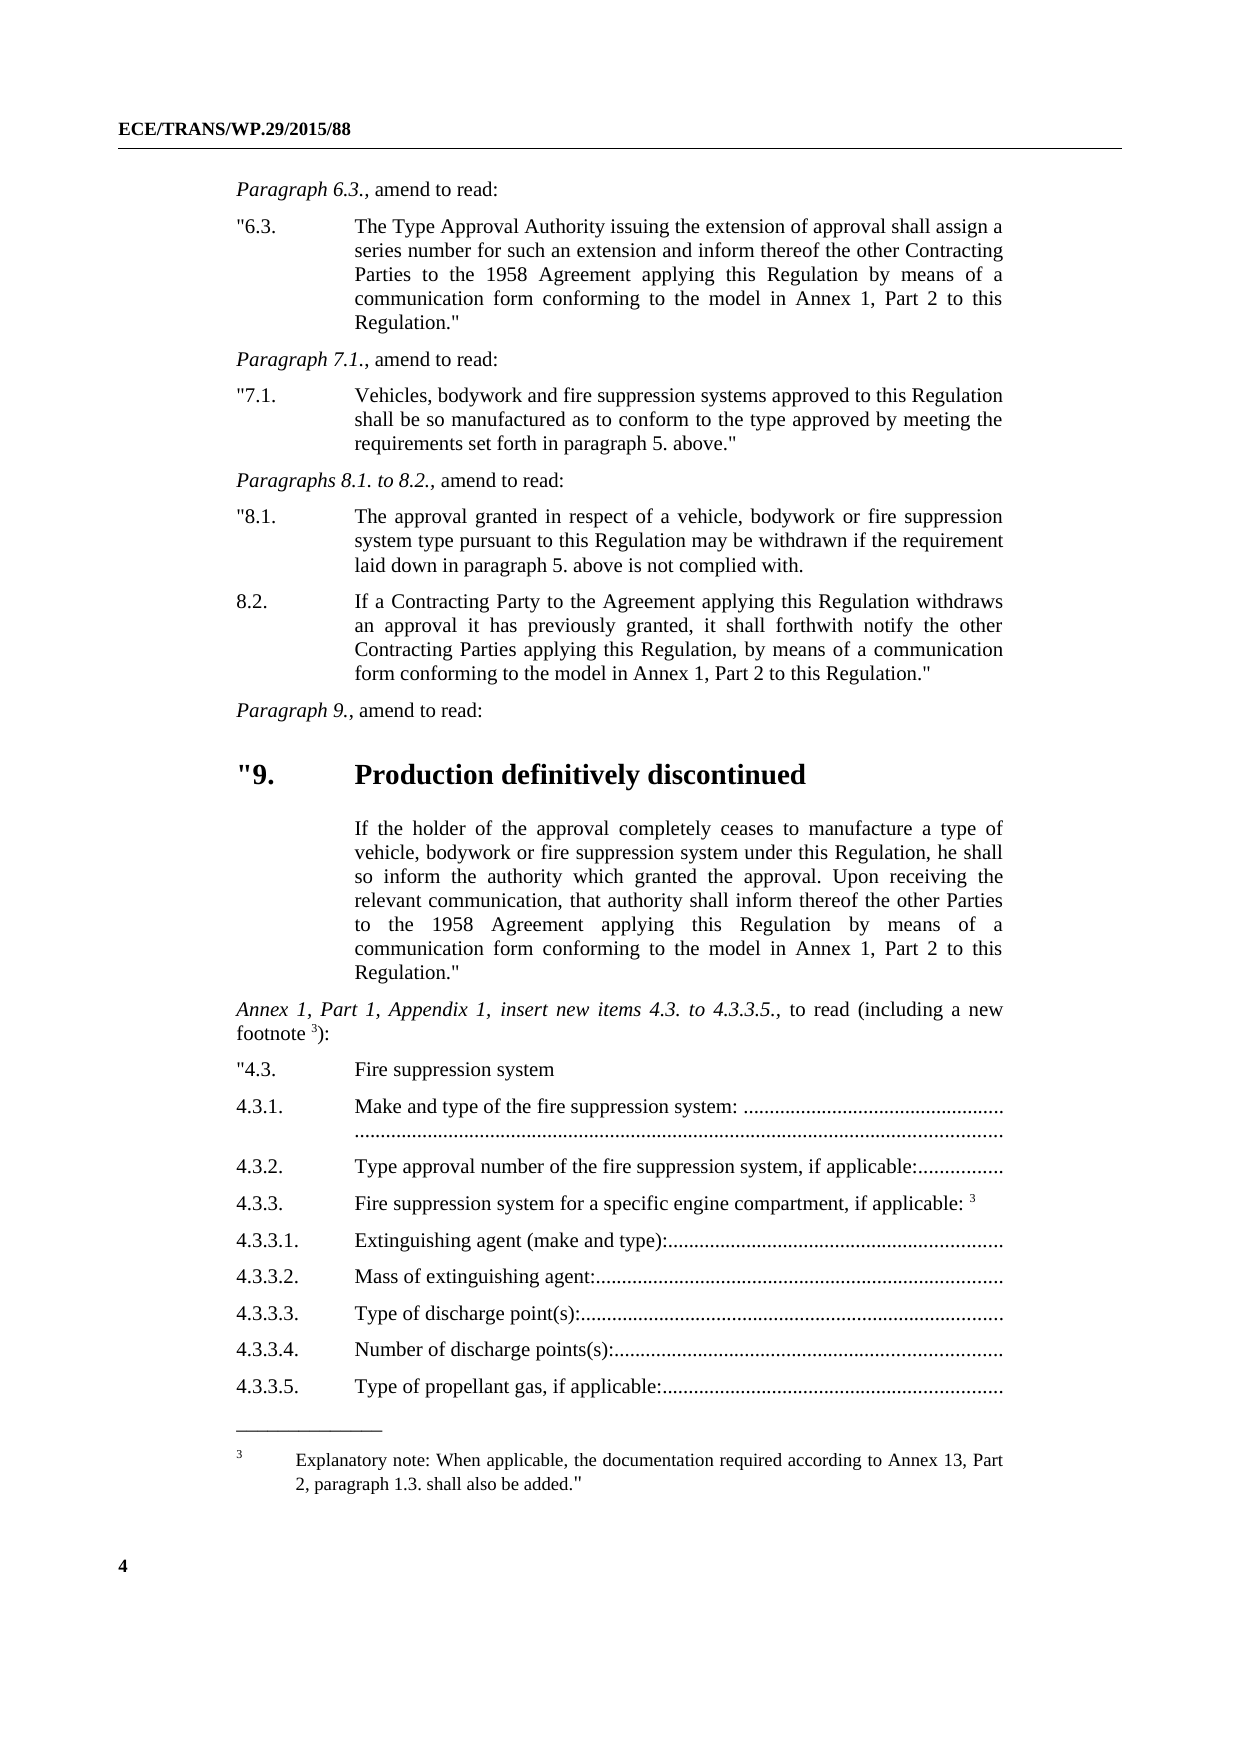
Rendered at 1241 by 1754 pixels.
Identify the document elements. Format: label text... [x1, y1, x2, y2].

text Paragraph 7.1., amend to read: [236, 347, 1004, 371]
text "9. Production definitively discontinued [118, 759, 1004, 791]
text 3 Explanatory note: When applicable, the documentation required according to Annex 13, Part 2, paragraph 1.3. shall also be added." [236, 1447, 1004, 1495]
text 4.3.2. Type approval number of the fire suppression system, if applicable: [236, 1154, 1004, 1178]
text "4.3. Fire suppression system [236, 1057, 1004, 1081]
text 4.3.3.5. Type of propellant gas, if applicable: [236, 1374, 1004, 1398]
text Annex 1, Part 1, Appendix 1, insert new items 4.3. to 4.3.3.5., to read (including a new footnote 3): [236, 997, 1004, 1045]
text Paragraph 9., amend to read: [236, 698, 1004, 722]
text 4.3.3. Fire suppression system for a specific engine compartment, if applicable: 3 [236, 1191, 1004, 1215]
text 4.3.3.2. Mass of extinguishing agent: [236, 1264, 1004, 1288]
text 4.3.1. Make and type of the fire suppression system: [236, 1094, 1004, 1142]
text 4.3.3.4. Number of discharge points(s): [236, 1337, 1004, 1361]
text 8.2. If a Contracting Party to the Agreement applying this Regulation withdraws an approval it has previously granted, it shall forthwith notify the other Contracting Parties applying this Regulation, by means of a communication form conforming to the model in Annex 1, Part 2 to this Regulation." [236, 589, 1004, 685]
text 4.3.3.1. Extinguishing agent (make and type): [236, 1227, 1004, 1252]
text If the holder of the approval completely ceases to manufacture a type of vehicle, bodywork or fire suppression system under this Regulation, he shall so inform the authority which granted the approval. Upon receiving the relevant communication, that authority shall inform thereof the other Parties to the 1958 Agreement applying this Regulation by means of a communication form conforming to the model in Annex 1, Part 2 to this Regulation." [236, 816, 1004, 984]
text Paragraphs 8.1. to 8.2., amend to read: [236, 468, 1004, 492]
text Paragraph 6.3., amend to read: [236, 177, 1004, 201]
text "6.3. The Type Approval Authority issuing the extension of approval shall assign a series number for such an extension and inform thereof the other Contracting Parties to the 1958 Agreement applying this Regulation by means of a communication form conforming to the model in Annex 1, Part 2 to this Regulation." [236, 214, 1004, 334]
text 4.3.3.3. Type of discharge point(s): [236, 1301, 1004, 1325]
text ______________ [236, 1410, 1004, 1434]
text "7.1. Vehicles, bodywork and fire suppression systems approved to this Regulation shall be so manufactured as to conform to the type approved by meeting the requirements set forth in paragraph 5. above." [236, 383, 1004, 455]
text "8.1. The approval granted in respect of a vehicle, bodywork or fire suppression system type pursuant to this Regulation may be withdrawn if the requirement laid down in paragraph 5. above is not complied with. [236, 504, 1004, 577]
